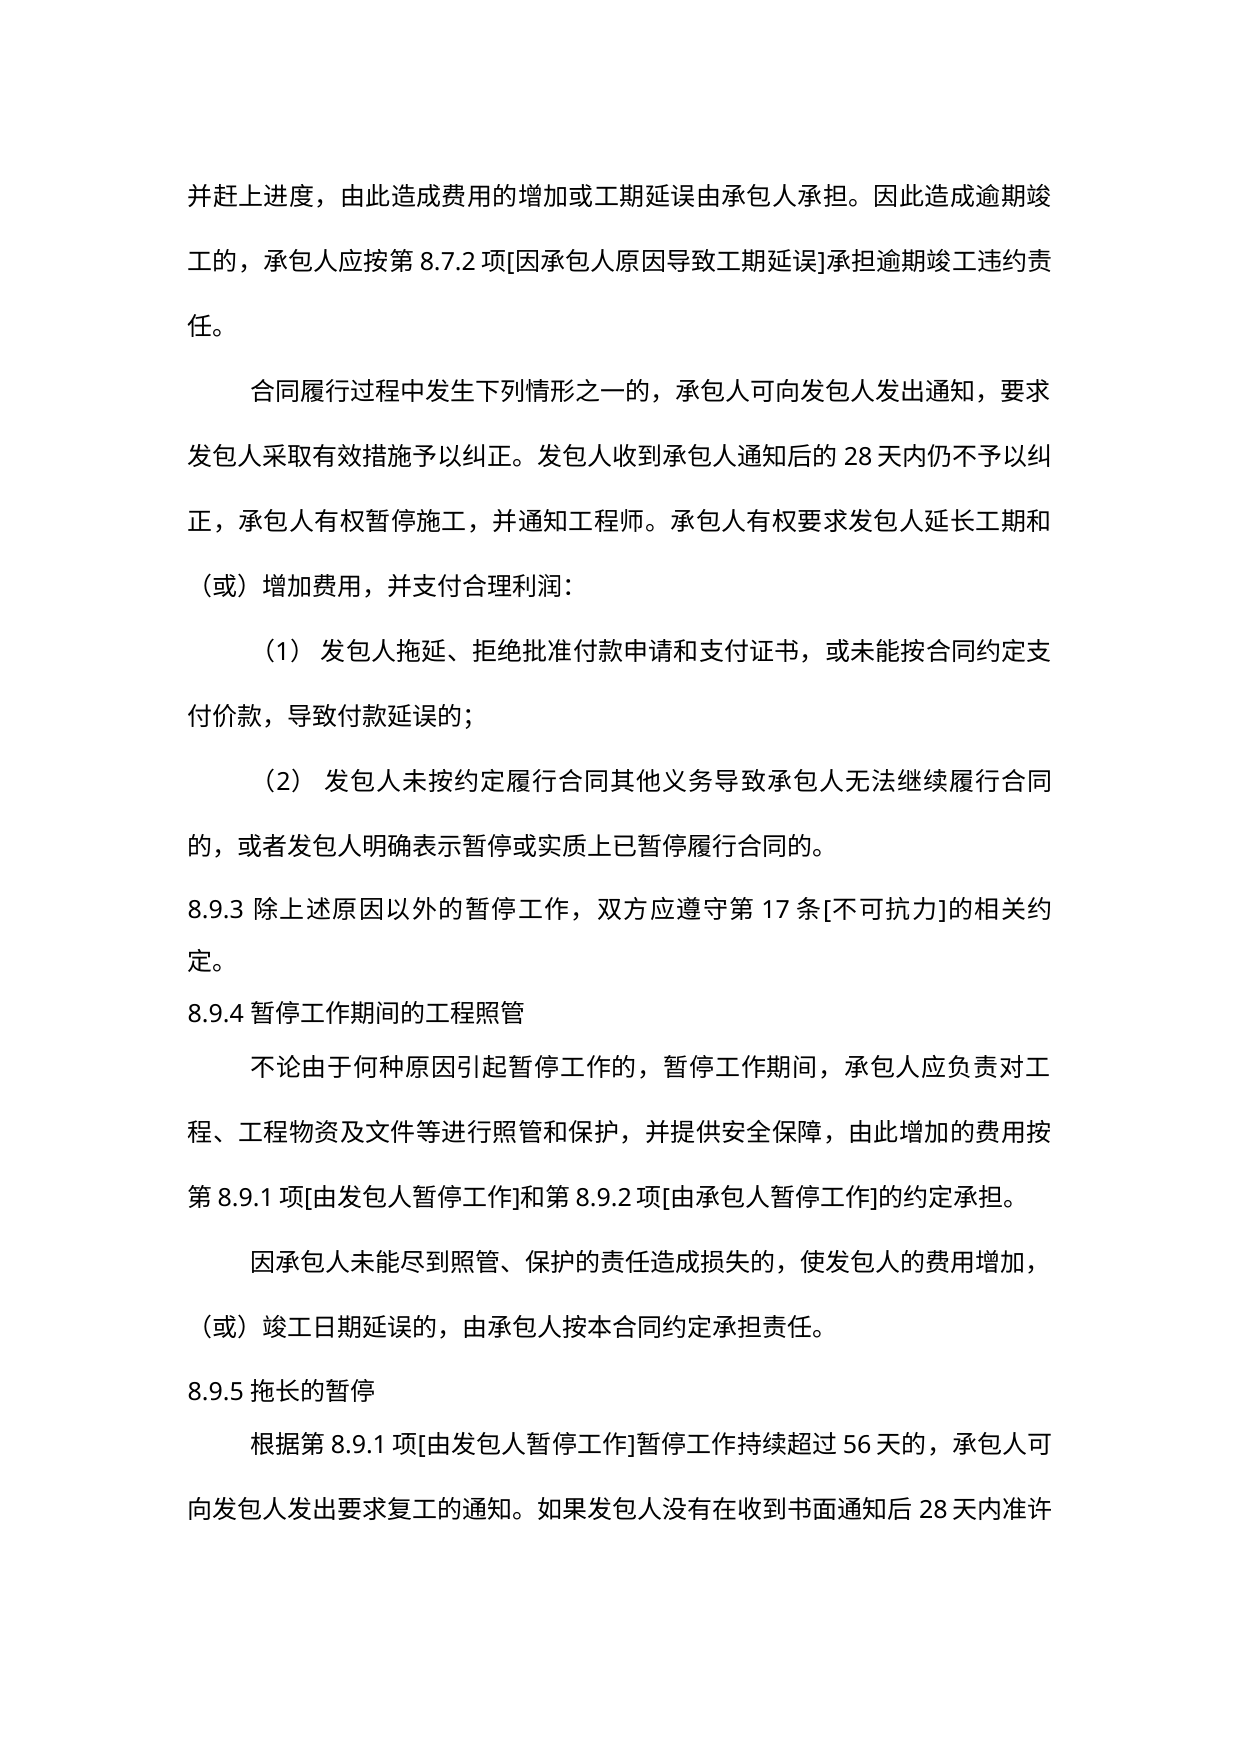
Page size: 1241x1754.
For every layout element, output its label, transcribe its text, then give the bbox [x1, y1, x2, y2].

text 不论由于何种原因引起暂停工作的，暂停工作期间，承包人应负责对工程、工程物资及文件等进行照管和保护，并提供安全保障，由此增加的费用按第8.9.1项[由发包人暂停工作]和第8.9.2项[由承包人暂停工作]的约定承担。 [187, 1033, 1053, 1228]
list 8.9.5 拖长的暂停 [187, 1358, 1053, 1410]
text （2） 发包人未按约定履行合同其他义务导致承包人无法继续履行合同的，或者发包人明确表示暂停或实质上已暂停履行合同的。 [187, 747, 1053, 877]
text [187, 162, 1053, 357]
text 合同履行过程中发生下列情形之一的，承包人可向发包人发出通知，要求发包人采取有效措施予以纠正。发包人收到承包人通知后的28天内仍不予以纠正，承包人有权暂停施工，并通知工程师。承包人有权要求发包人延长工期和（或）增加费用，并支付合理利润： [187, 357, 1053, 617]
list 8.9.3 除上述原因以外的暂停工作，双方应遵守第17条[不可抗力]的相关约定。 [187, 877, 1053, 981]
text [187, 1410, 1053, 1540]
text （1） 发包人拖延、拒绝批准付款申请和支付证书，或未能按合同约定支付价款，导致付款延误的； [187, 617, 1053, 747]
list 8.9.4 暂停工作期间的工程照管 [187, 981, 1053, 1033]
text 因承包人未能尽到照管、保护的责任造成损失的，使发包人的费用增加，（或）竣工日期延误的，由承包人按本合同约定承担责任。 [187, 1228, 1053, 1358]
